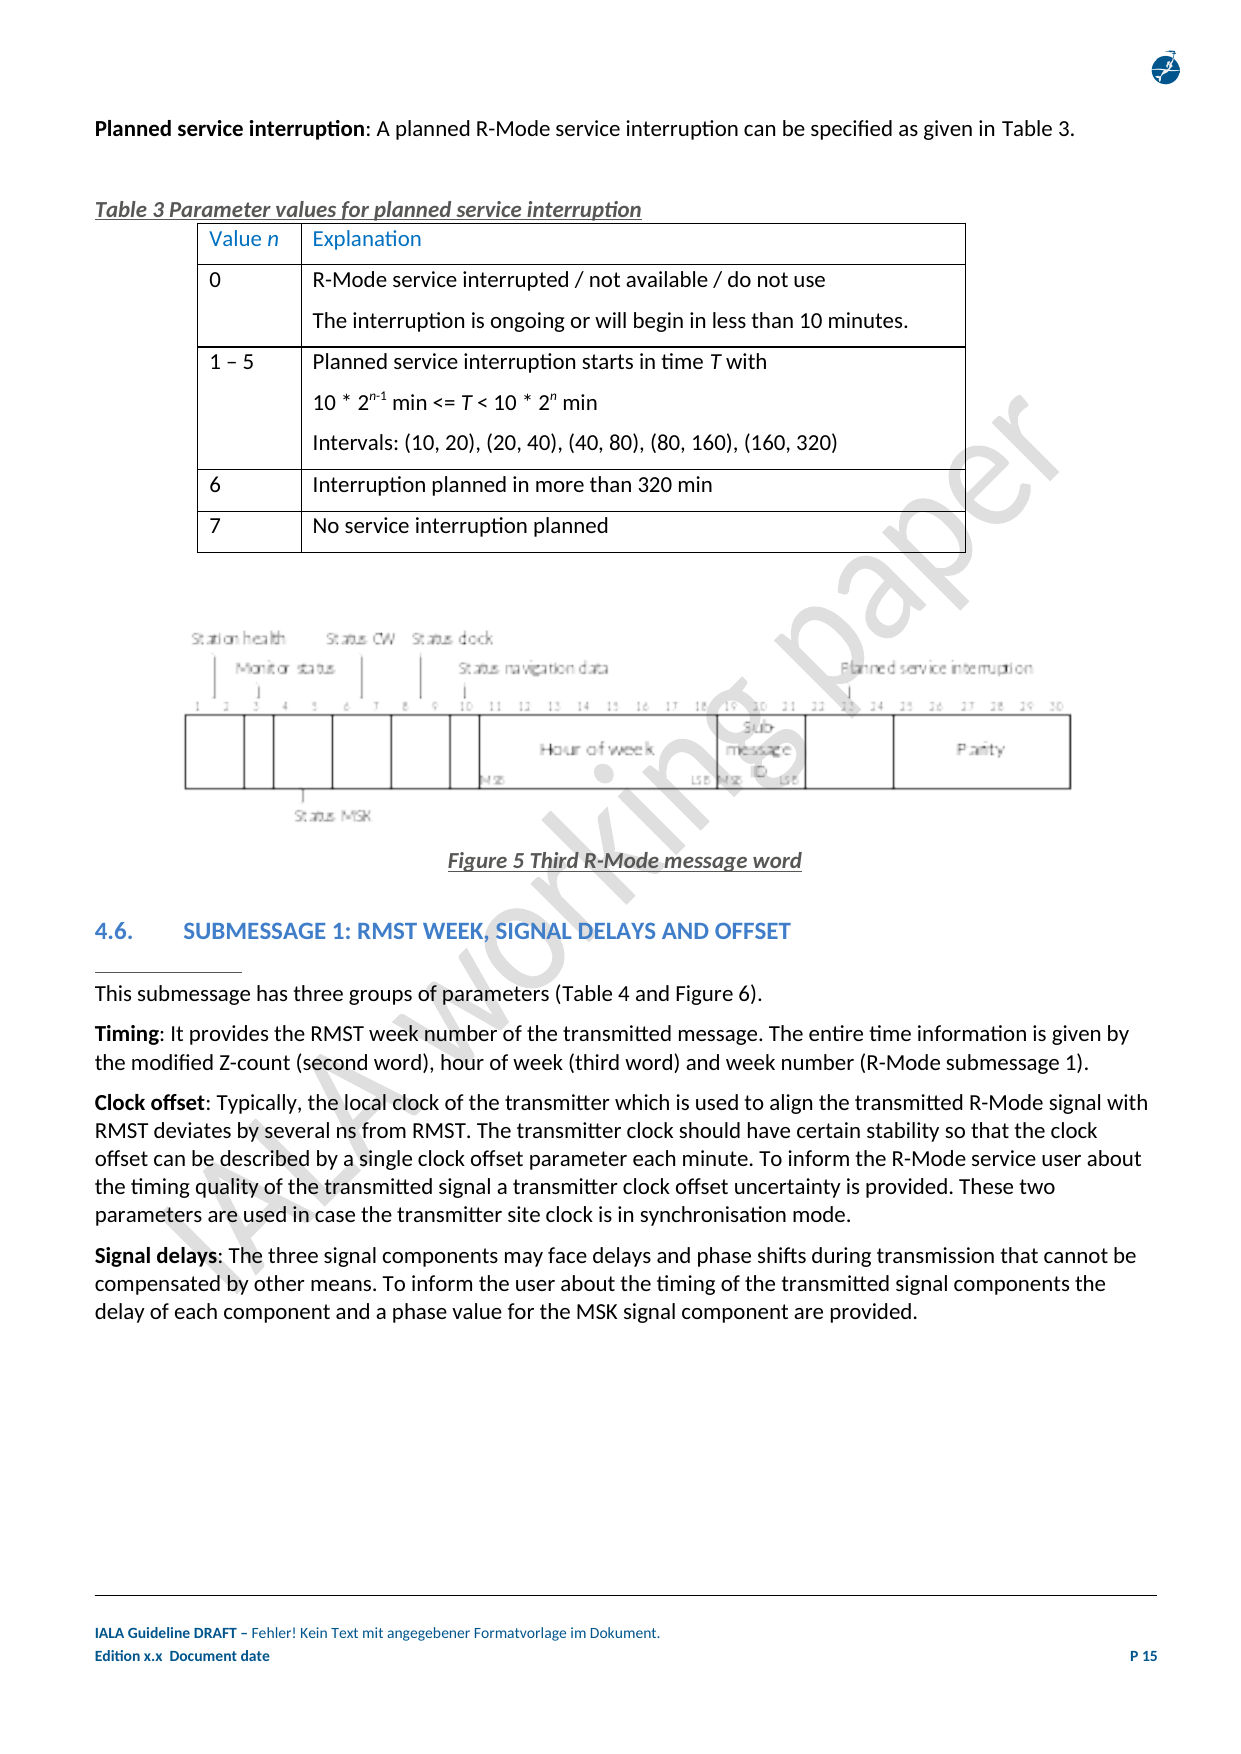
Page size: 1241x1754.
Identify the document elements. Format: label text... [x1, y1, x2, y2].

text This submessage has three groups of parameters (Table 4 and Figure 6). [94, 979, 1157, 1007]
text Table 3 Parameter values for planned service interruption [94, 195, 1157, 223]
table_cell 7 [198, 512, 301, 552]
table_cell 1 – 5 [198, 348, 301, 469]
table_header Value n [198, 224, 301, 264]
table_cell No service interruption planned [302, 512, 965, 552]
table_cell Interruption planned in more than 320 min [302, 470, 965, 511]
table_cell Planned service interruption starts in time T with 10 * 2n-1 min <= T < 10 * 2n min Intervals: (10, 20), (20, 40), (40, 80), (80, 160), (160, 320) [302, 348, 965, 469]
text Signal delays: The three signal components may face delays and phase shifts during transmission that cannot be compensated by other means. To inform the user about the timing of the transmitted signal components the delay of each component and a phase value for the MSK signal component are provided. [94, 1241, 1157, 1325]
table_header Explanation [302, 224, 965, 264]
text Planned service interruption: A planned R-Mode service interruption can be specified as given in Table 3. [94, 114, 1157, 142]
table_cell 0 [198, 265, 301, 346]
text Figure 5 Third R-Mode message word [94, 847, 1157, 875]
table_cell 6 [198, 470, 301, 511]
subtitle Submessage 1: RMST week, signal delays and offset [94, 915, 1157, 946]
text Clock offset: Typically, the local clock of the transmitter which is used to align the transmitted R-Mode signal with RMST deviates by several ns from RMST. The transmitter clock should have certain stability so that the clock offset can be described by a single clock offset parameter each minute. To inform the R-Mode service user about the timing quality of the transmitted signal a transmitter clock offset uncertainty is provided. These two parameters are used in case the transmitter site clock is in synchronisation mode. [94, 1088, 1157, 1228]
picture [1120, 0, 1239, 119]
table_cell R-Mode service interrupted / not available / do not use The interruption is ongoing or will begin in less than 10 minutes. [302, 265, 965, 346]
text Timing: It provides the RMST week number of the transmitted message. The entire time information is given by the modified Z-count (second word), hour of week (third word) and week number (R-Mode submessage 1). [94, 1019, 1157, 1076]
